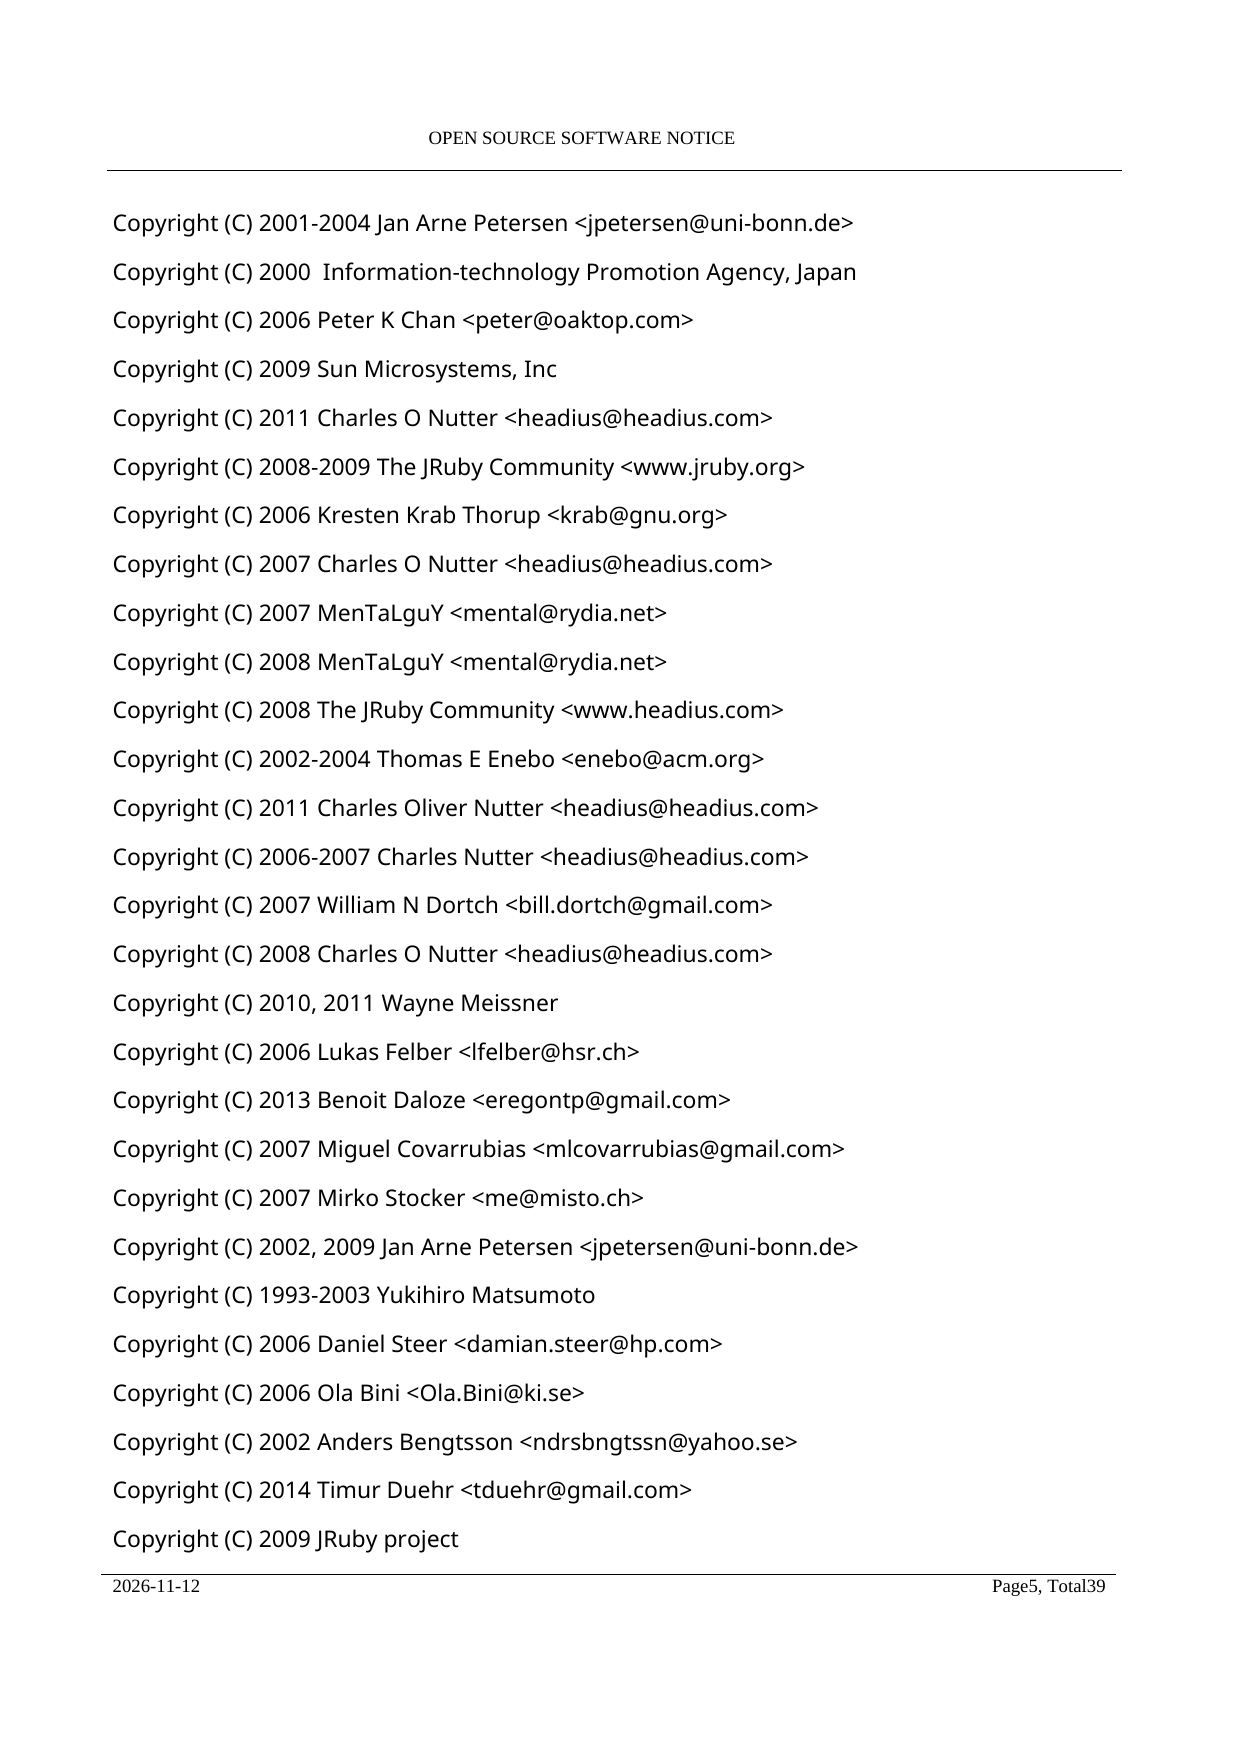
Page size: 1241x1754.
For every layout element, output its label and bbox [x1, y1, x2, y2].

text [112, 206, 1128, 1555]
